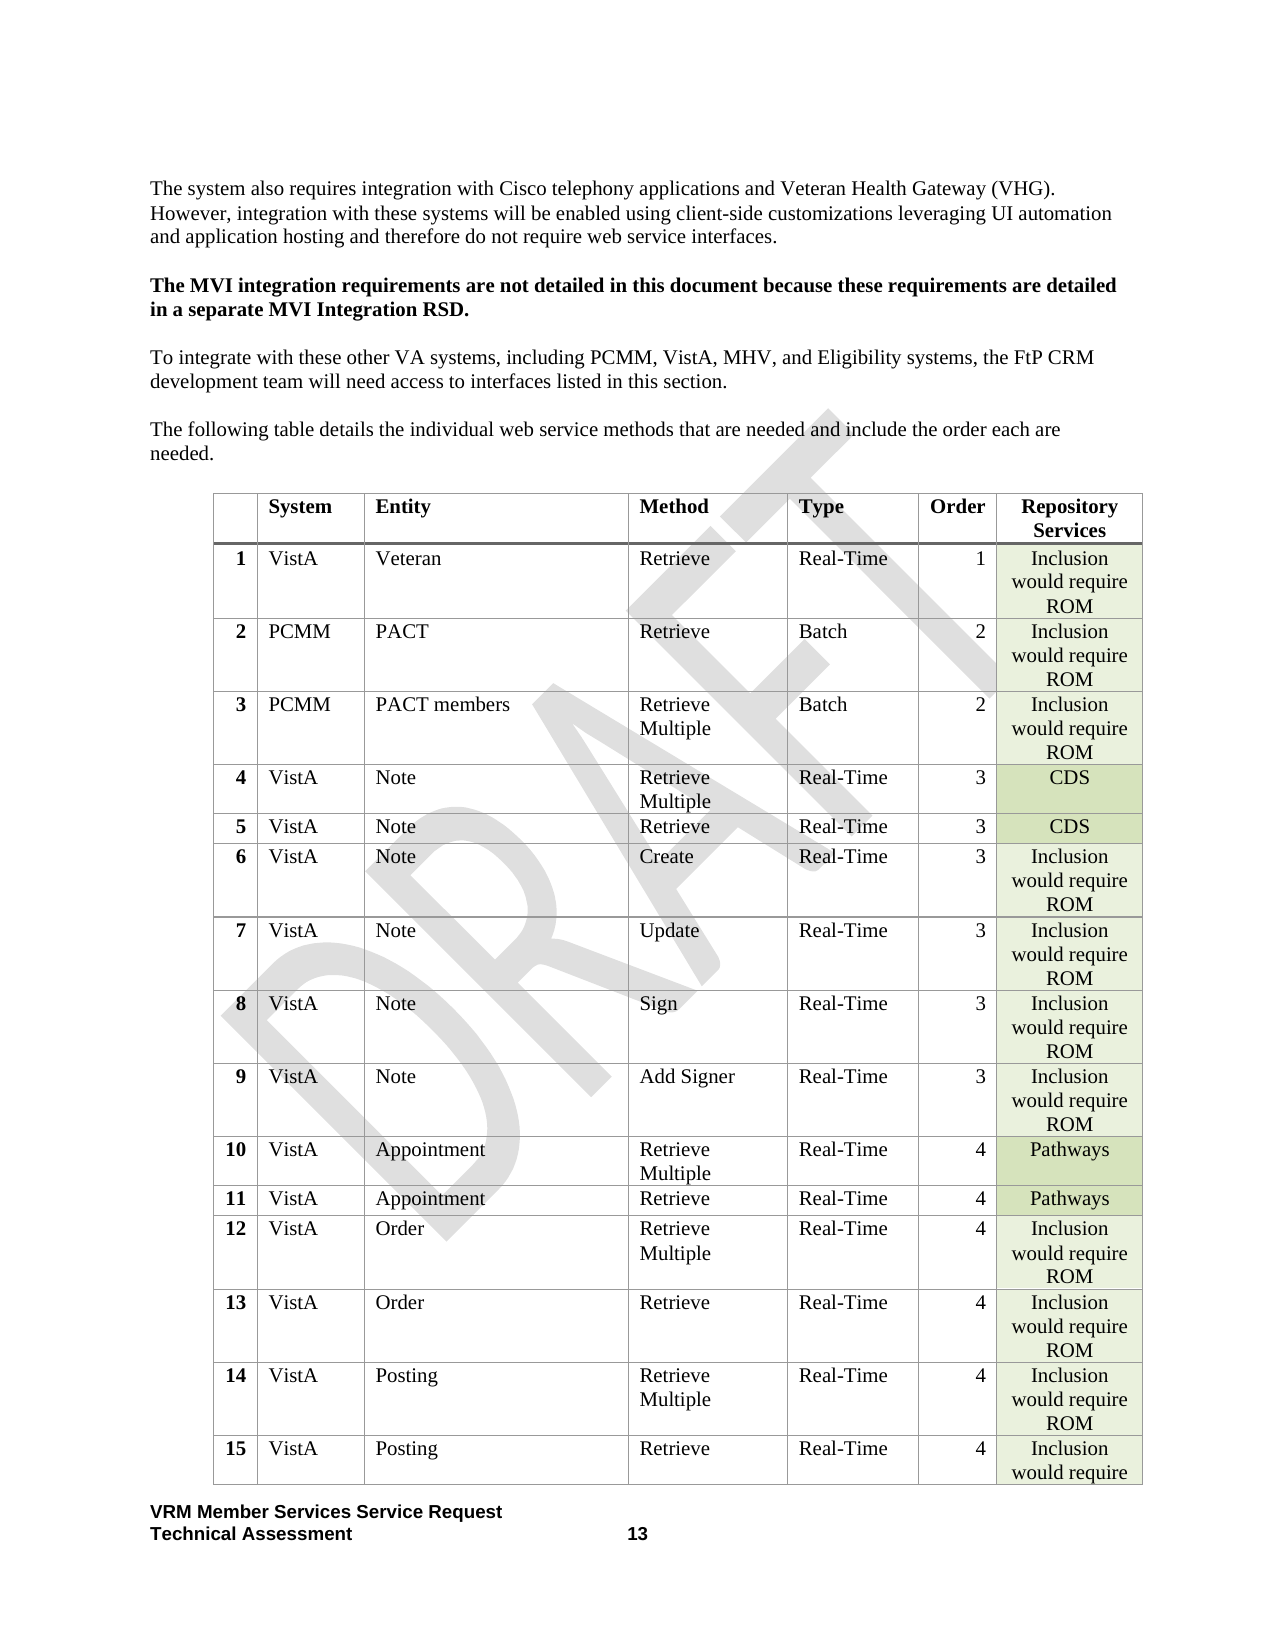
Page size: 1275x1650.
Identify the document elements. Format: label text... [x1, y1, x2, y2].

table_cell VistA [258, 1290, 364, 1362]
table_header [214, 494, 257, 542]
table_cell PACT [365, 619, 628, 691]
table_cell 3 [919, 844, 996, 916]
table_cell 7 [214, 918, 257, 990]
table_cell Inclusion would require ROM [997, 1290, 1142, 1362]
text The following table details the individual web service methods that are needed and include the order each are needed. [150, 417, 1125, 465]
table_cell Real-Time [788, 1064, 918, 1136]
table_cell Inclusion would require ROM [997, 1363, 1142, 1435]
table_cell Pathways [997, 1137, 1142, 1185]
table_header Method [629, 494, 787, 542]
table_cell 13 [214, 1290, 257, 1362]
table_cell Update [629, 918, 787, 990]
table_cell Retrieve [629, 619, 787, 691]
table_cell Real-Time [788, 918, 918, 990]
table_cell 3 [919, 918, 996, 990]
table_cell 12 [214, 1216, 257, 1288]
table_cell Order [365, 1216, 628, 1288]
table_cell Create [629, 844, 787, 916]
table_cell Real-Time [788, 1290, 918, 1362]
table_cell Note [365, 991, 628, 1063]
table_cell 14 [214, 1363, 257, 1435]
table_cell 4 [919, 1186, 996, 1215]
table_cell Inclusion would require ROM [997, 1216, 1142, 1288]
table_cell 1 [919, 545, 996, 618]
table_cell Inclusion would require ROM [997, 844, 1142, 916]
table_cell Posting [365, 1363, 628, 1435]
table_cell Note [365, 1064, 628, 1136]
table_cell Real-Time [788, 814, 918, 843]
table_cell Real-Time [788, 1186, 918, 1215]
table_cell Retrieve [629, 814, 787, 843]
table_cell 4 [919, 1216, 996, 1288]
table_cell 4 [919, 1436, 996, 1484]
table_cell 6 [214, 844, 257, 916]
table_cell VistA [258, 545, 364, 618]
table_cell Retrieve [629, 545, 787, 618]
table_cell Real-Time [788, 844, 918, 916]
table_header Repository Services [997, 494, 1142, 542]
table_cell Retrieve Multiple [629, 1137, 787, 1185]
table_cell 10 [214, 1137, 257, 1185]
table_cell Appointment [365, 1186, 628, 1215]
table_cell 4 [214, 765, 257, 813]
table_cell Note [365, 844, 628, 916]
table_cell 3 [919, 765, 996, 813]
table_cell VistA [258, 1216, 364, 1288]
table_cell 3 [919, 814, 996, 843]
table_header Order [919, 494, 996, 542]
table_cell Note [365, 918, 628, 990]
table_cell Note [365, 814, 628, 843]
table_header System [258, 494, 364, 542]
table_cell 4 [919, 1290, 996, 1362]
table_cell PCMM [258, 692, 364, 764]
table_cell 2 [214, 619, 257, 691]
table_cell 8 [214, 991, 257, 1063]
table_cell VistA [258, 765, 364, 813]
table_header Type [788, 494, 918, 542]
table_cell 15 [214, 1436, 257, 1484]
table_cell Pathways [997, 1186, 1142, 1215]
table_cell Retrieve [629, 1436, 787, 1484]
table_cell Inclusion would require ROM [997, 545, 1142, 618]
table_cell VistA [258, 1436, 364, 1484]
table_cell Note [365, 765, 628, 813]
table_cell Batch [788, 619, 918, 691]
table_cell 11 [214, 1186, 257, 1215]
table_cell Real-Time [788, 1363, 918, 1435]
table_cell PCMM [258, 619, 364, 691]
table_cell Retrieve [629, 1186, 787, 1215]
table_cell Real-Time [788, 545, 918, 618]
table_cell Posting [365, 1436, 628, 1484]
table_cell Real-Time [788, 1436, 918, 1484]
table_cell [997, 1436, 1142, 1484]
table_cell Appointment [365, 1137, 628, 1185]
table_cell 3 [919, 991, 996, 1063]
table_cell Inclusion would require ROM [997, 1064, 1142, 1136]
table_cell Inclusion would require ROM [997, 991, 1142, 1063]
table_cell 1 [214, 545, 257, 618]
table_cell Inclusion would require ROM [997, 692, 1142, 764]
table_cell Retrieve Multiple [629, 765, 787, 813]
table_cell CDS [997, 765, 1142, 813]
table_cell Real-Time [788, 1137, 918, 1185]
text To integrate with these other VA systems, including PCMM, VistA, MHV, and Eligibility systems, the FtP CRM development team will need access to interfaces listed in this section. [150, 345, 1125, 393]
table_cell Inclusion would require ROM [997, 619, 1142, 691]
table_cell 4 [919, 1137, 996, 1185]
table_cell Real-Time [788, 765, 918, 813]
table_cell 9 [214, 1064, 257, 1136]
table_cell Veteran [365, 545, 628, 618]
text The MVI integration requirements are not detailed in this document because these requirements are detailed in a separate MVI Integration RSD. [150, 273, 1125, 321]
table_cell Inclusion would require ROM [997, 918, 1142, 990]
table_cell 4 [919, 1363, 996, 1435]
table_cell Real-Time [788, 1216, 918, 1288]
table_cell VistA [258, 1363, 364, 1435]
table_cell Order [365, 1290, 628, 1362]
table_cell Retrieve Multiple [629, 1216, 787, 1288]
table_cell Batch [788, 692, 918, 764]
table_cell Retrieve [629, 1290, 787, 1362]
table_header Entity [365, 494, 628, 542]
table_cell Add Signer [629, 1064, 787, 1136]
table_cell VistA [258, 918, 364, 990]
table_cell VistA [258, 844, 364, 916]
table_cell Retrieve Multiple [629, 692, 787, 764]
table_cell Real-Time [788, 991, 918, 1063]
table_cell Sign [629, 991, 787, 1063]
text The system also requires integration with Cisco telephony applications and Veteran Health Gateway (VHG). However, integration with these systems will be enabled using client-side customizations leveraging UI automation and application hosting and therefore do not require web service interfaces. [150, 176, 1125, 248]
table_cell 3 [919, 1064, 996, 1136]
table_cell 3 [214, 692, 257, 764]
table_cell Retrieve Multiple [629, 1363, 787, 1435]
table_cell 2 [919, 619, 996, 691]
table_cell CDS [997, 814, 1142, 843]
table_cell VistA [258, 1137, 364, 1185]
table_cell 2 [919, 692, 996, 764]
table_cell VistA [258, 814, 364, 843]
table_cell VistA [258, 991, 364, 1063]
table_cell VistA [258, 1064, 364, 1136]
table_cell PACT members [365, 692, 628, 764]
table_cell 5 [214, 814, 257, 843]
table_cell VistA [258, 1186, 364, 1215]
